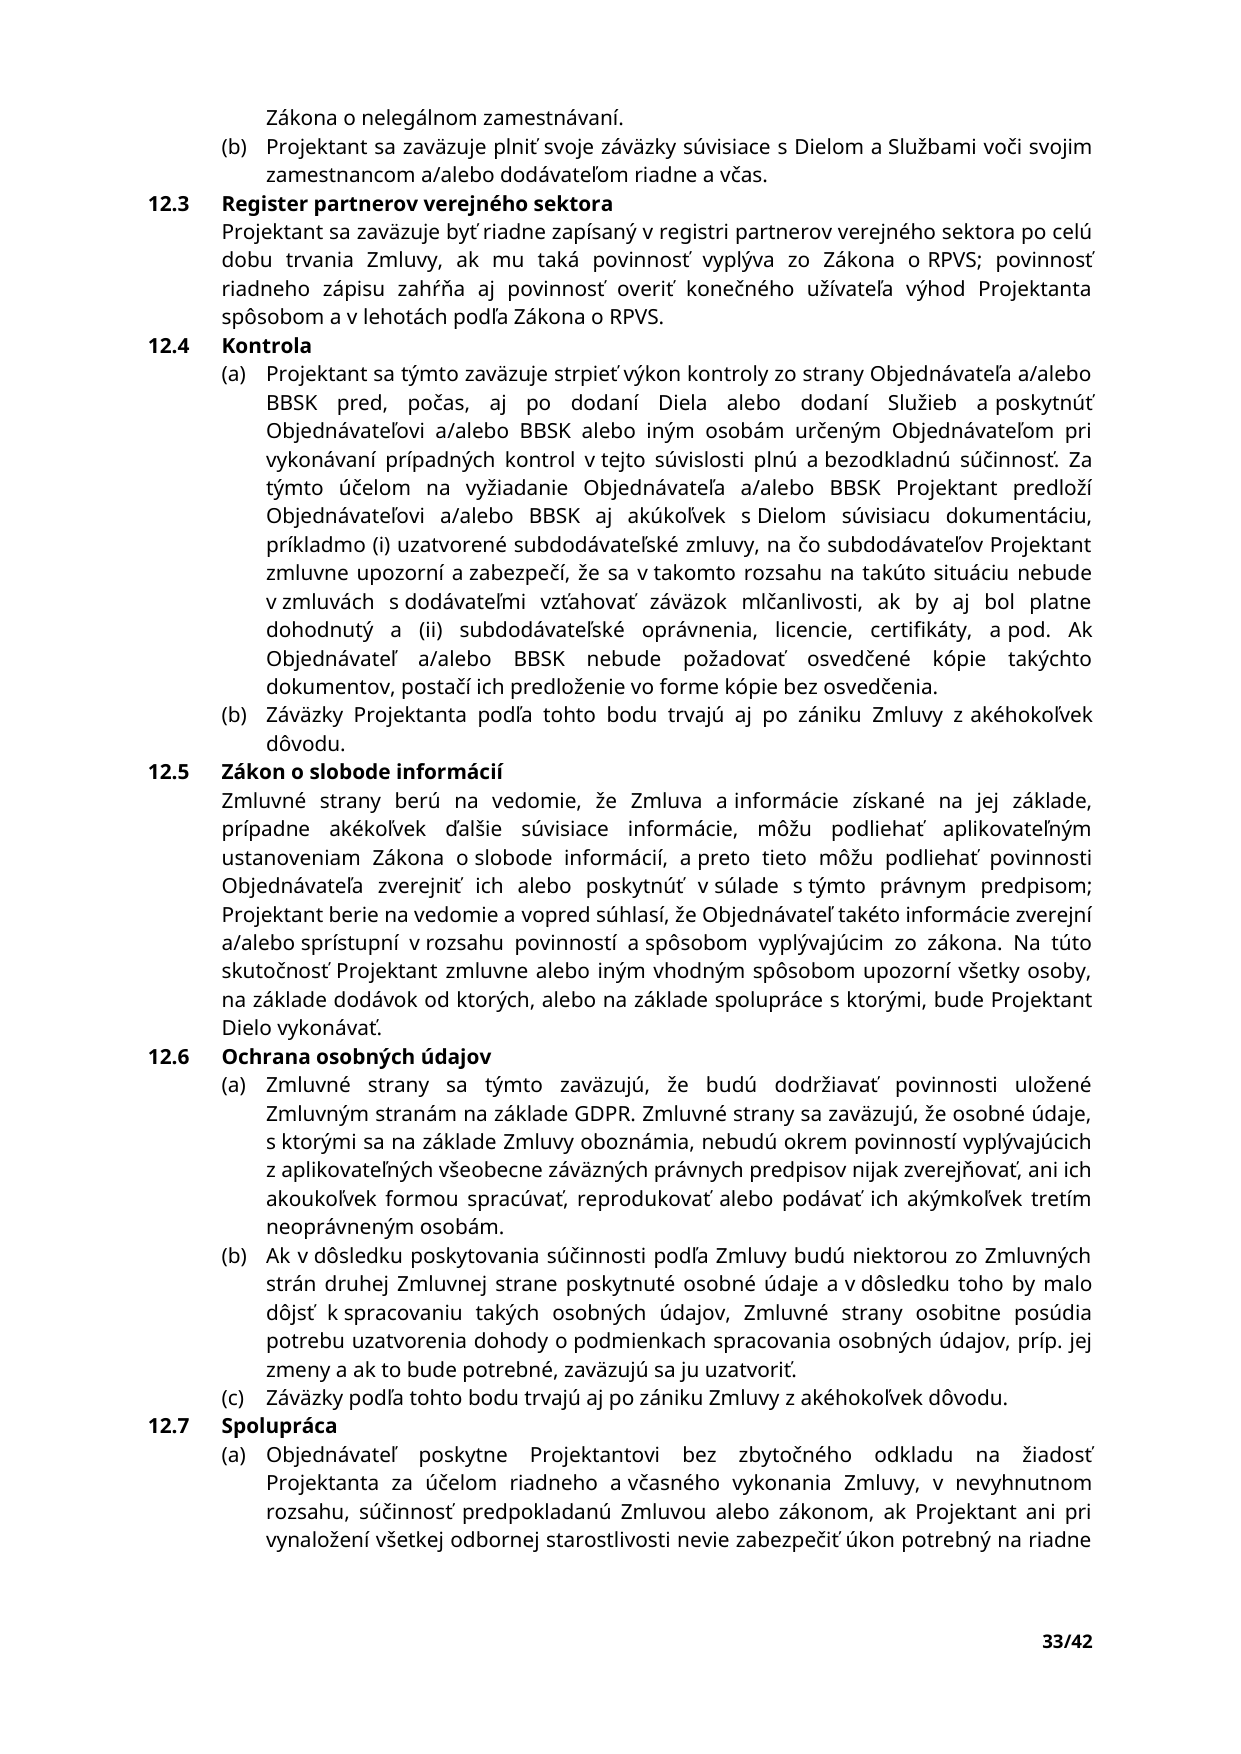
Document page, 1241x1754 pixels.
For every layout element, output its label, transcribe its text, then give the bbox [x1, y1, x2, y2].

text 12.7 Spolupráca [148, 1412, 1093, 1440]
text (b) Záväzky Projektanta podľa tohto bodu trvajú aj po zániku Zmluvy z akéhokoľvek dôvodu. [221, 701, 1093, 757]
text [221, 1440, 1093, 1554]
text (b) Projektant sa zaväzuje plniť svoje záväzky súvisiace s Dielom a Službami voči svojim zamestnancom a/alebo dodávateľom riadne a včas. [221, 132, 1093, 189]
text (a) Zmluvné strany sa týmto zaväzujú, že budú dodržiavať povinnosti uložené Zmluvným stranám na základe GDPR. Zmluvné strany sa zaväzujú, že osobné údaje, s ktorými sa na základe Zmluvy oboznámia, nebudú okrem povinností vyplývajúcich z aplikovateľných všeobecne záväzných právnych predpisov nijak zverejňovať, ani ich akoukoľvek formou spracúvať, reprodukovať alebo podávať ich akýmkoľvek tretím neoprávneným osobám. [221, 1070, 1093, 1241]
text 12.6 Ochrana osobných údajov [148, 1042, 1093, 1070]
text (a) Projektant sa týmto zaväzuje strpieť výkon kontroly zo strany Objednávateľa a/alebo BBSK pred, počas, aj po dodaní Diela alebo dodaní Služieb a poskytnúť Objednávateľovi a/alebo BBSK alebo iným osobám určeným Objednávateľom pri vykonávaní prípadných kontrol v tejto súvislosti plnú a bezodkladnú súčinnosť. Za týmto účelom na vyžiadanie Objednávateľa a/alebo BBSK Projektant predloží Objednávateľovi a/alebo BBSK aj akúkoľvek s Dielom súvisiacu dokumentáciu, príkladmo (i) uzatvorené subdodávateľské zmluvy, na čo subdodávateľov Projektant zmluvne upozorní a zabezpečí, že sa v takomto rozsahu na takúto situáciu nebude v zmluvách s dodávateľmi vzťahovať záväzok mlčanlivosti, ak by aj bol platne dohodnutý a (ii) subdodávateľské oprávnenia, licencie, certifikáty, a pod. Ak Objednávateľ a/alebo BBSK nebude požadovať osvedčené kópie takýchto dokumentov, postačí ich predloženie vo forme kópie bez osvedčenia. [221, 359, 1093, 701]
text Zmluvné strany berú na vedomie, že Zmluva a informácie získané na jej základe, prípadne akékoľvek ďalšie súvisiace informácie, môžu podliehať aplikovateľným ustanoveniam Zákona o slobode informácií, a preto tieto môžu podliehať povinnosti Objednávateľa zverejniť ich alebo poskytnúť v súlade s týmto právnym predpisom; Projektant berie na vedomie a vopred súhlasí, že Objednávateľ takéto informácie zverejní a/alebo sprístupní v rozsahu povinností a spôsobom vyplývajúcim zo zákona. Na túto skutočnosť Projektant zmluvne alebo iným vhodným spôsobom upozorní všetky osoby, na základe dodávok od ktorých, alebo na základe spolupráce s ktorými, bude Projektant Dielo vykonávať. [221, 786, 1093, 1042]
text Projektant sa zaväzuje byť riadne zapísaný v registri partnerov verejného sektora po celú dobu trvania Zmluvy, ak mu taká povinnosť vyplýva zo Zákona o RPVS; povinnosť riadneho zápisu zahŕňa aj povinnosť overiť konečného užívateľa výhod Projektanta spôsobom a v lehotách podľa Zákona o RPVS. [221, 217, 1093, 331]
text (b) Ak v dôsledku poskytovania súčinnosti podľa Zmluvy budú niektorou zo Zmluvných strán druhej Zmluvnej strane poskytnuté osobné údaje a v dôsledku toho by malo dôjsť k spracovaniu takých osobných údajov, Zmluvné strany osobitne posúdia potrebu uzatvorenia dohody o podmienkach spracovania osobných údajov, príp. jej zmeny a ak to bude potrebné, zaväzujú sa ju uzatvoriť. [221, 1241, 1093, 1383]
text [221, 103, 1093, 132]
text (c) Záväzky podľa tohto bodu trvajú aj po zániku Zmluvy z akéhokoľvek dôvodu. [221, 1383, 1093, 1412]
text 12.5 Zákon o slobode informácií [148, 757, 1093, 786]
text 12.3 Register partnerov verejného sektora [148, 189, 1093, 217]
text 12.4 Kontrola [148, 331, 1093, 359]
